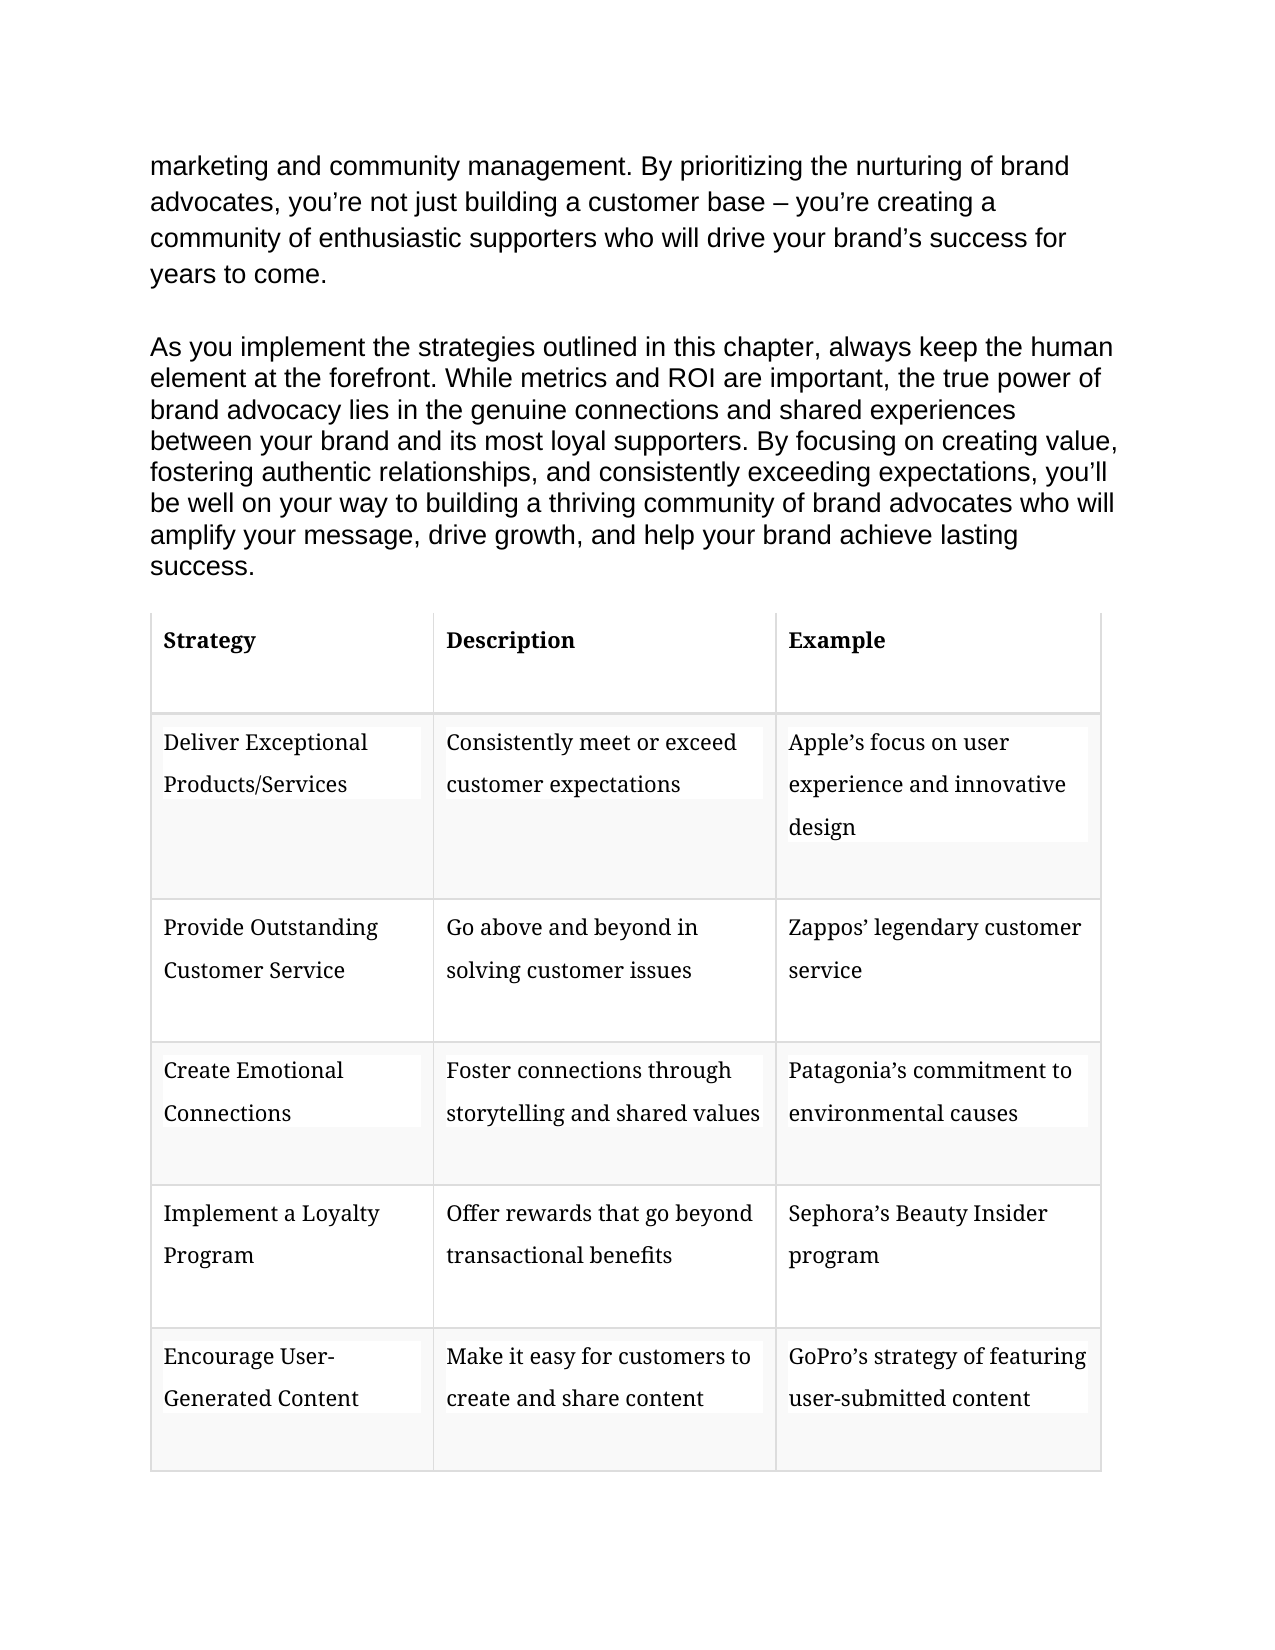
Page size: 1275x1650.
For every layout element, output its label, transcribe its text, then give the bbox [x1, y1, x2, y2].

table_cell Create Emotional Connections [152, 1043, 433, 1184]
table_cell Patagonia’s commitment to environmental causes [777, 1043, 1100, 1184]
table_header Description [434, 613, 775, 712]
table_header Example [777, 613, 1100, 712]
table_cell Go above and beyond in solving customer issues [434, 900, 775, 1041]
table_cell Implement a Loyalty Program [152, 1186, 433, 1327]
table_cell Consistently meet or exceed customer expectations [434, 715, 775, 898]
table_cell Apple’s focus on user experience and innovative design [777, 715, 1100, 898]
table_cell GoPro’s strategy of featuring user-submitted content [777, 1329, 1100, 1470]
table_cell Zappos’ legendary customer service [777, 900, 1100, 1041]
table_cell Encourage User-Generated Content [152, 1329, 433, 1470]
table_cell Foster connections through storytelling and shared values [434, 1043, 775, 1184]
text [150, 150, 1125, 289]
table_cell Make it easy for customers to create and share content [434, 1329, 775, 1470]
table_header Strategy [152, 613, 433, 712]
table_cell Provide Outstanding Customer Service [152, 900, 433, 1041]
text As you implement the strategies outlined in this chapter, always keep the human element at the forefront. While metrics and ROI are important, the true power of brand advocacy lies in the genuine connections and shared experiences between your brand and its most loyal supporters. By focusing on creating value, fostering authentic relationships, and consistently exceeding expectations, you’ll be well on your way to building a thriving community of brand advocates who will amplify your message, drive growth, and help your brand achieve lasting success. [150, 331, 1125, 581]
table_cell Sephora’s Beauty Insider program [777, 1186, 1100, 1327]
table_cell Offer rewards that go beyond transactional benefits [434, 1186, 775, 1327]
table_cell Deliver Exceptional Products/Services [152, 715, 433, 898]
